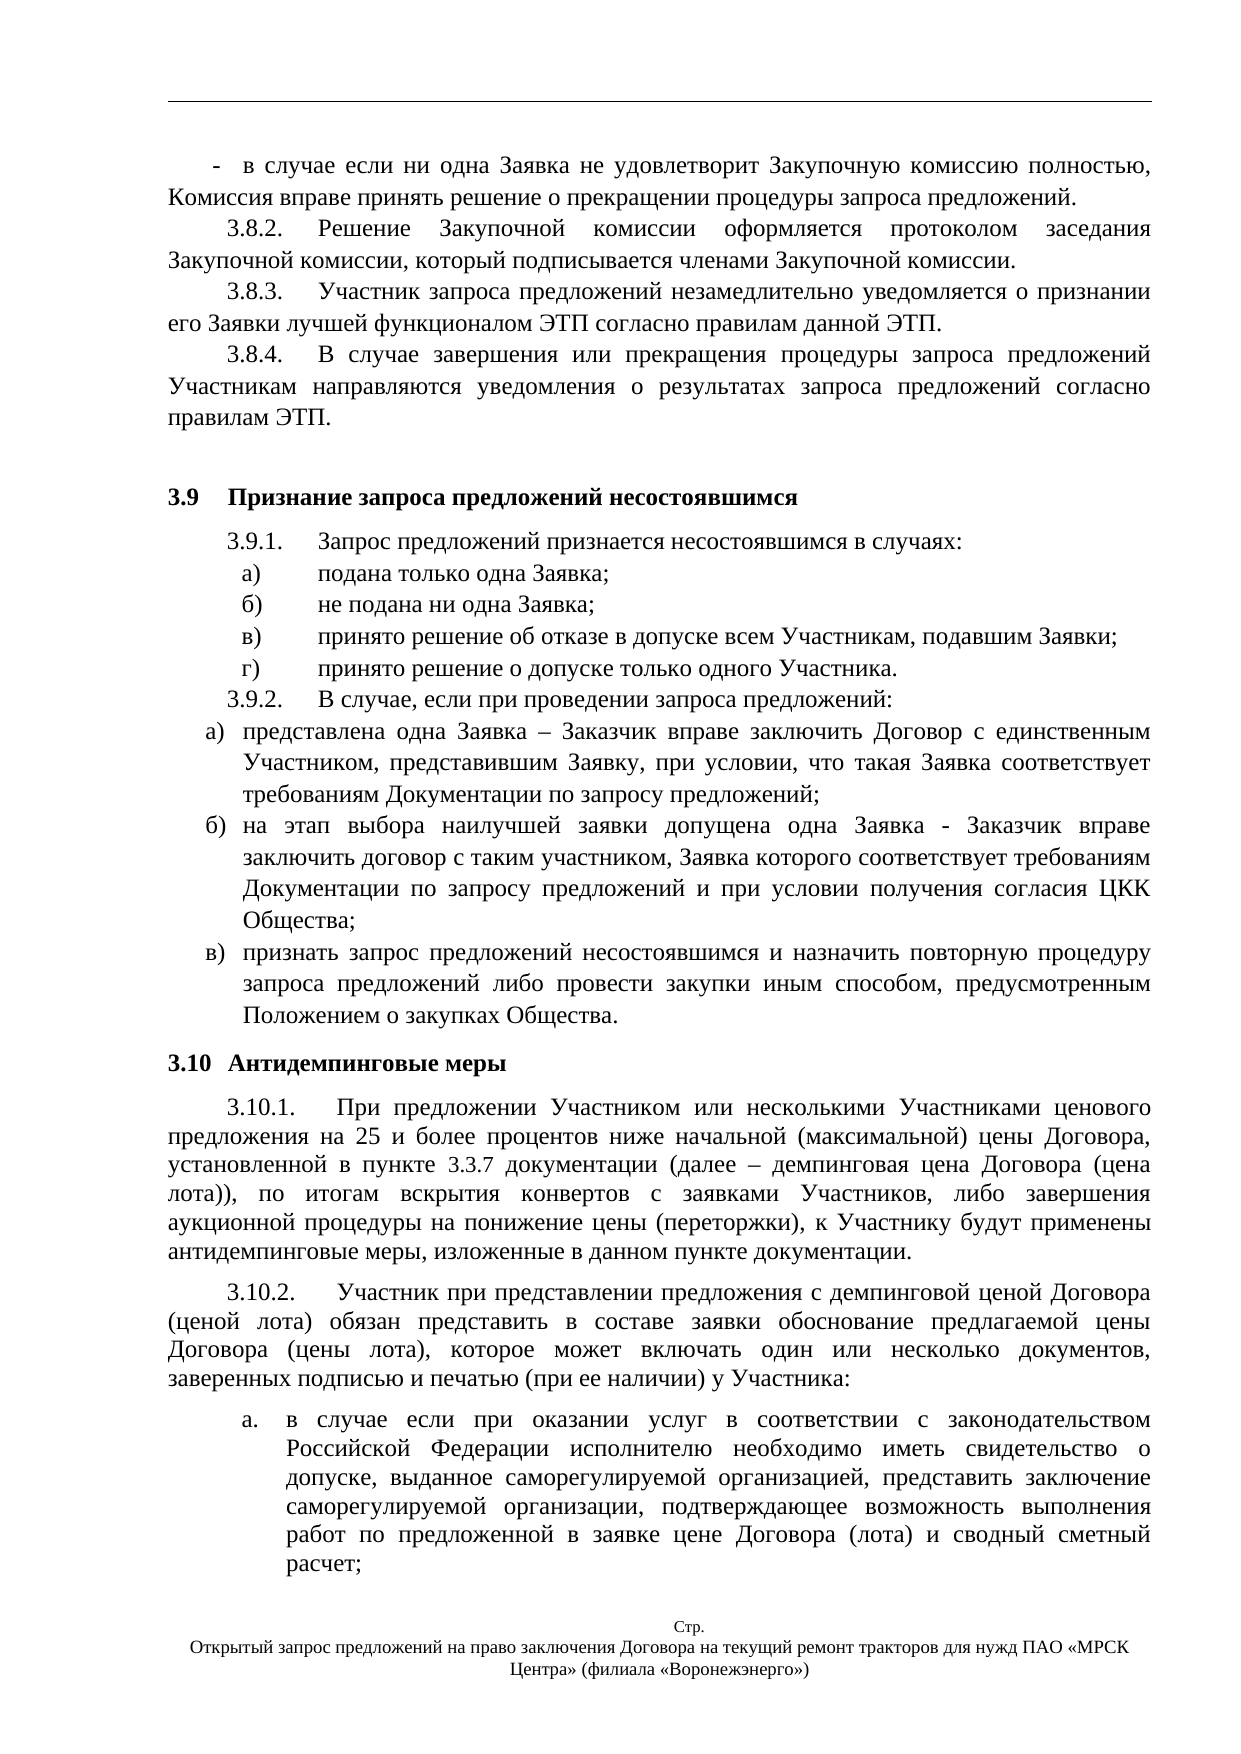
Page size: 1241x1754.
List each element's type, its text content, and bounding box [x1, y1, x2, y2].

list в случае если ни одна Заявка не удовлетворит Закупочную комиссию полностью, Комиссия вправе принять решение о прекращении процедуры запроса предложений. [168, 150, 1152, 210]
list В случае завершения или прекращения процедуры запроса предложений Участникам направляются уведомления о результатах запроса предложений согласно правилам ЭТП. [168, 339, 1152, 431]
list не подана ни одна Заявка; [168, 589, 1152, 618]
list подана только одна Заявка; [168, 558, 1152, 587]
list Участник при представлении предложения с демпинговой ценой Договора (ценой лота) обязан представить в составе заявки обоснование предлагаемой цены Договора (цены лота), которое может включать один или несколько документов, заверенных подписью и печатью (при ее наличии) у Участника: [168, 1277, 1152, 1392]
list При предложении Участником или несколькими Участниками ценового предложения на 25 и более процентов ниже начальной (максимальной) цены Договора, установленной в пункте 3.3.7 документации (далее – демпинговая цена Договора (цена лота)), по итогам вскрытия конвертов с заявками Участников, либо завершения аукционной процедуры на понижение цены (переторжки), к Участнику будут применены антидемпинговые меры, изложенные в данном пункте документации. [168, 1092, 1152, 1264]
list принято решение об отказе в допуске всем Участникам, подавшим Заявки; [168, 621, 1152, 650]
list В случае, если при проведении запроса предложений: [168, 684, 1152, 713]
list в случае если при оказании услуг в соответствии с законодательством Российской Федерации исполнителю необходимо иметь свидетельство о допуске, выданное саморегулируемой организацией, представить заключение саморегулируемой организации, подтверждающее возможность выполнения работ по предложенной в заявке цене Договора (лота) и сводный сметный расчет; [241, 1404, 1152, 1577]
list представлена одна Заявка – Заказчик вправе заключить Договор с единственным Участником, представившим Заявку, при условии, что такая Заявка соответствует требованиям Документации по запросу предложений; [205, 716, 1152, 808]
list признать запрос предложений несостоявшимся и назначить повторную процедуру запроса предложений либо провести закупки иным способом, предусмотренным Положением о закупках Общества. [205, 937, 1152, 1028]
list Участник запроса предложений незамедлительно уведомляется о признании его Заявки лучшей функционалом ЭТП согласно правилам данной ЭТП. [168, 276, 1152, 337]
subtitle Антидемпинговые меры [168, 1048, 1152, 1077]
list на этап выбора наилучшей заявки допущена одна Заявка - Заказчик вправе заключить договор с таким участником, Заявка которого соответствует требованиям Документации по запросу предложений и при условии получения согласия ЦКК Общества; [205, 810, 1152, 934]
subtitle Признание запроса предложений несостоявшимся [168, 482, 1152, 511]
list принято решение о допуске только одного Участника. [168, 653, 1152, 681]
list Решение Закупочной комиссии оформляется протоколом заседания Закупочной комиссии, который подписывается членами Закупочной комиссии. [168, 213, 1152, 273]
list Запрос предложений признается несостоявшимся в случаях: [168, 526, 1152, 555]
